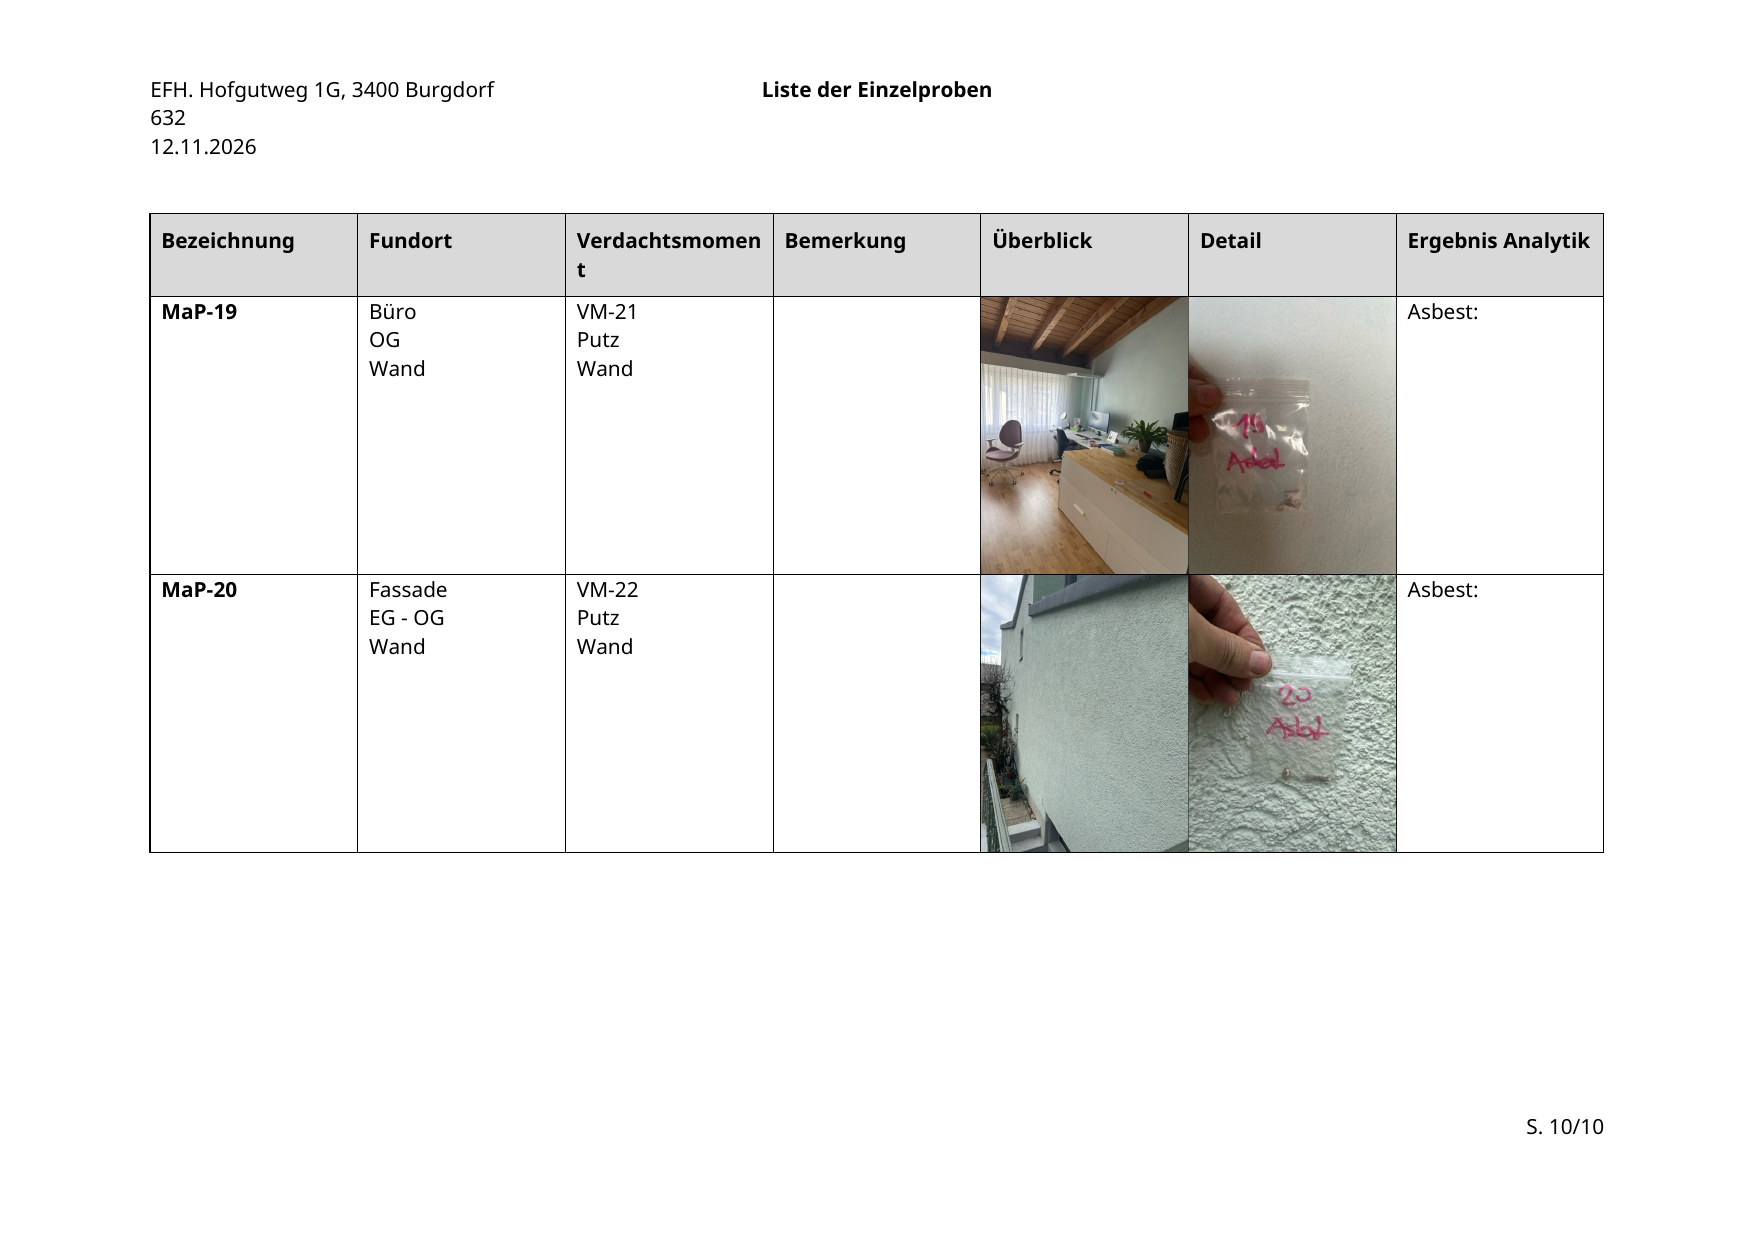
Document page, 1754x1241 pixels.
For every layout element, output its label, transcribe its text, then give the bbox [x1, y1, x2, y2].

table_cell [774, 575, 980, 852]
table_header Bezeichnung [151, 214, 357, 296]
table_cell [774, 297, 980, 574]
table_cell VM-22 Putz Wand [566, 575, 773, 852]
table_header Ergebnis Analytik [1397, 214, 1603, 296]
table_header Fundort [358, 214, 565, 296]
table_header Überblick [981, 214, 1188, 296]
table_cell MaP-19 [151, 297, 357, 574]
table_cell Asbest: [1397, 297, 1603, 574]
table_cell MaP-20 [151, 575, 357, 852]
table_cell Büro OG Wand [358, 297, 565, 574]
table_header Detail [1189, 214, 1396, 296]
table_cell Fassade EG - OG Wand [358, 575, 565, 852]
table_cell Asbest: [1397, 575, 1603, 852]
table_cell VM-21 Putz Wand [566, 297, 773, 574]
table_header Bemerkung [774, 214, 980, 296]
picture [980, 297, 1397, 574]
table_header Verdachtsmoment [566, 214, 773, 296]
picture [980, 575, 1397, 852]
